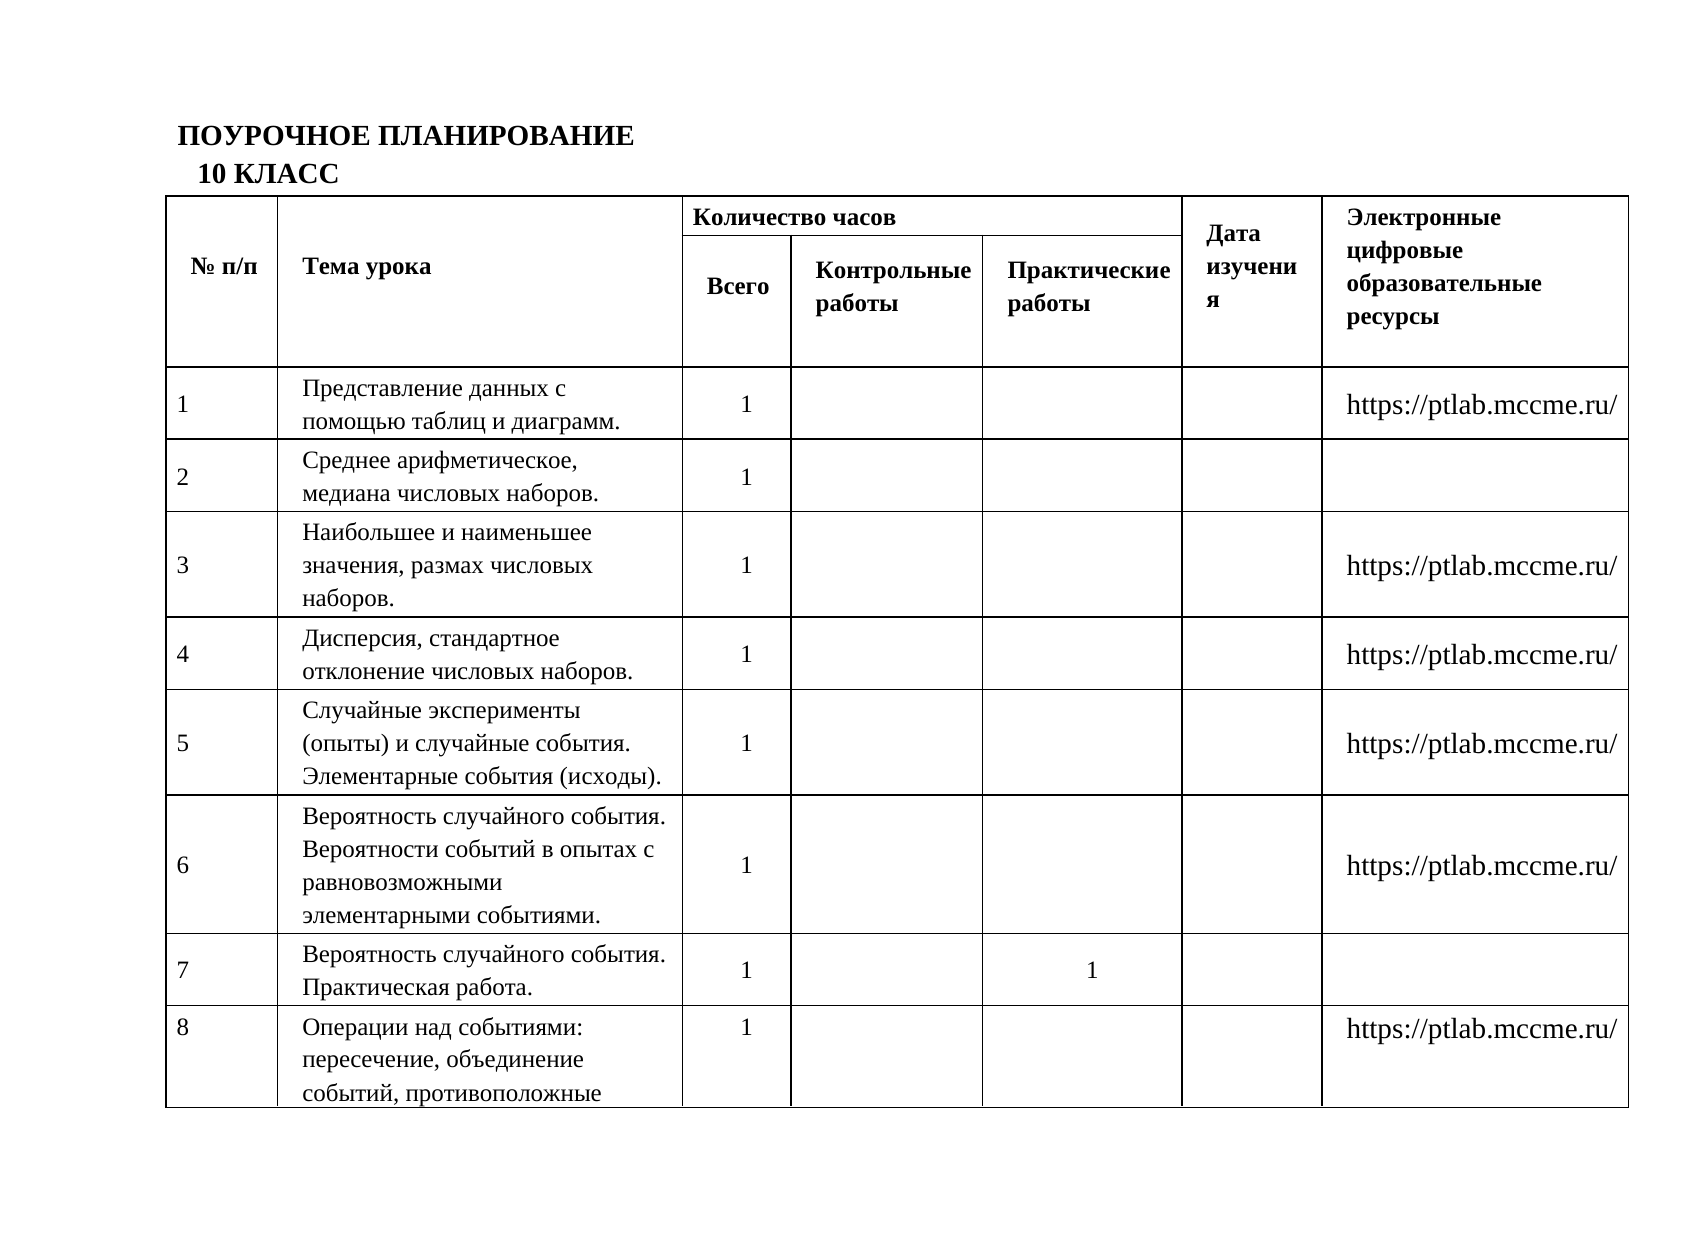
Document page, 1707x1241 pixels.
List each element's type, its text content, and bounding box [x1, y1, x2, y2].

table_cell 1 [683, 690, 790, 794]
table_cell [792, 1006, 982, 1106]
table_cell Практические работы [983, 236, 1181, 366]
table_cell [1323, 440, 1628, 511]
table_cell ‌https://ptlab.mccme.ru/ [1323, 512, 1628, 616]
table_cell 1 [683, 796, 790, 932]
table_cell [792, 690, 982, 794]
table_header № п/п [167, 197, 277, 366]
table_cell Дисперсия, стандартное отклонение числовых наборов. [278, 618, 682, 688]
table_cell Среднее арифметическое, медиана числовых наборов. [278, 440, 682, 511]
table_cell [983, 440, 1181, 511]
table_cell 6 [167, 796, 277, 932]
table_cell ‌https://ptlab.mccme.ru/ [1323, 368, 1628, 438]
table_cell [983, 796, 1181, 932]
table_cell ‌https://ptlab.mccme.ru/ [1323, 796, 1628, 932]
table_cell [792, 934, 982, 1005]
table_header Дата изучения [1183, 197, 1321, 366]
table_cell [1183, 618, 1321, 688]
table_cell 5 [167, 690, 277, 794]
table_cell 7 [167, 934, 277, 1005]
text ПОУРОЧНОЕ ПЛАНИРОВАНИЕ [177, 118, 1618, 152]
table_cell 8 [167, 1006, 277, 1106]
table_cell Представление данных с помощью таблиц и диаграмм. [278, 368, 682, 438]
table_cell 1 [683, 440, 790, 511]
table_cell Вероятность случайного события. Практическая работа. [278, 934, 682, 1005]
table_cell 1 [683, 512, 790, 616]
table_cell [983, 1006, 1181, 1106]
table_cell [1183, 440, 1321, 511]
table_cell [792, 368, 982, 438]
table_cell 1 [167, 368, 277, 438]
table_cell [1183, 512, 1321, 616]
table_cell 1 [683, 934, 790, 1005]
table_cell Наибольшее и наименьшее значения, размах числовых наборов. [278, 512, 682, 616]
table_cell [1183, 934, 1321, 1005]
table_cell ‌https://ptlab.mccme.ru/ [1323, 618, 1628, 688]
table_cell 3 [167, 512, 277, 616]
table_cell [1323, 1006, 1628, 1106]
table_cell 1 [983, 934, 1181, 1005]
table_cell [278, 1006, 682, 1106]
table_cell [792, 796, 982, 932]
table_cell [983, 618, 1181, 688]
table_cell ‌https://ptlab.mccme.ru/ [1323, 690, 1628, 794]
table_cell 1 [683, 618, 790, 688]
table_cell Случайные эксперименты (опыты) и случайные события. Элементарные события (исходы). [278, 690, 682, 794]
table_cell Контрольные работы [792, 236, 982, 366]
table_cell [983, 368, 1181, 438]
table_cell [792, 440, 982, 511]
table_cell Всего [683, 236, 790, 366]
table_cell 2 [167, 440, 277, 511]
table_cell 1 [683, 368, 790, 438]
table_cell 4 [167, 618, 277, 688]
table_cell [792, 512, 982, 616]
table_cell [792, 618, 982, 688]
table_header Количество часов [683, 197, 1181, 234]
table_header Электронные цифровые образовательные ресурсы [1323, 197, 1628, 366]
table_cell [1183, 1006, 1321, 1106]
table_cell [1323, 934, 1628, 1005]
table_cell [1183, 690, 1321, 794]
table_cell 1 [683, 1006, 790, 1106]
table_cell [983, 690, 1181, 794]
text 10 КЛАСС [190, 157, 1618, 190]
table_cell [983, 512, 1181, 616]
table_cell [1183, 796, 1321, 932]
table_cell [1183, 368, 1321, 438]
table_cell Вероятность случайного события. Вероятности событий в опытах с равновозможными элементарными событиями. [278, 796, 682, 932]
table_header Тема урока [278, 197, 682, 366]
